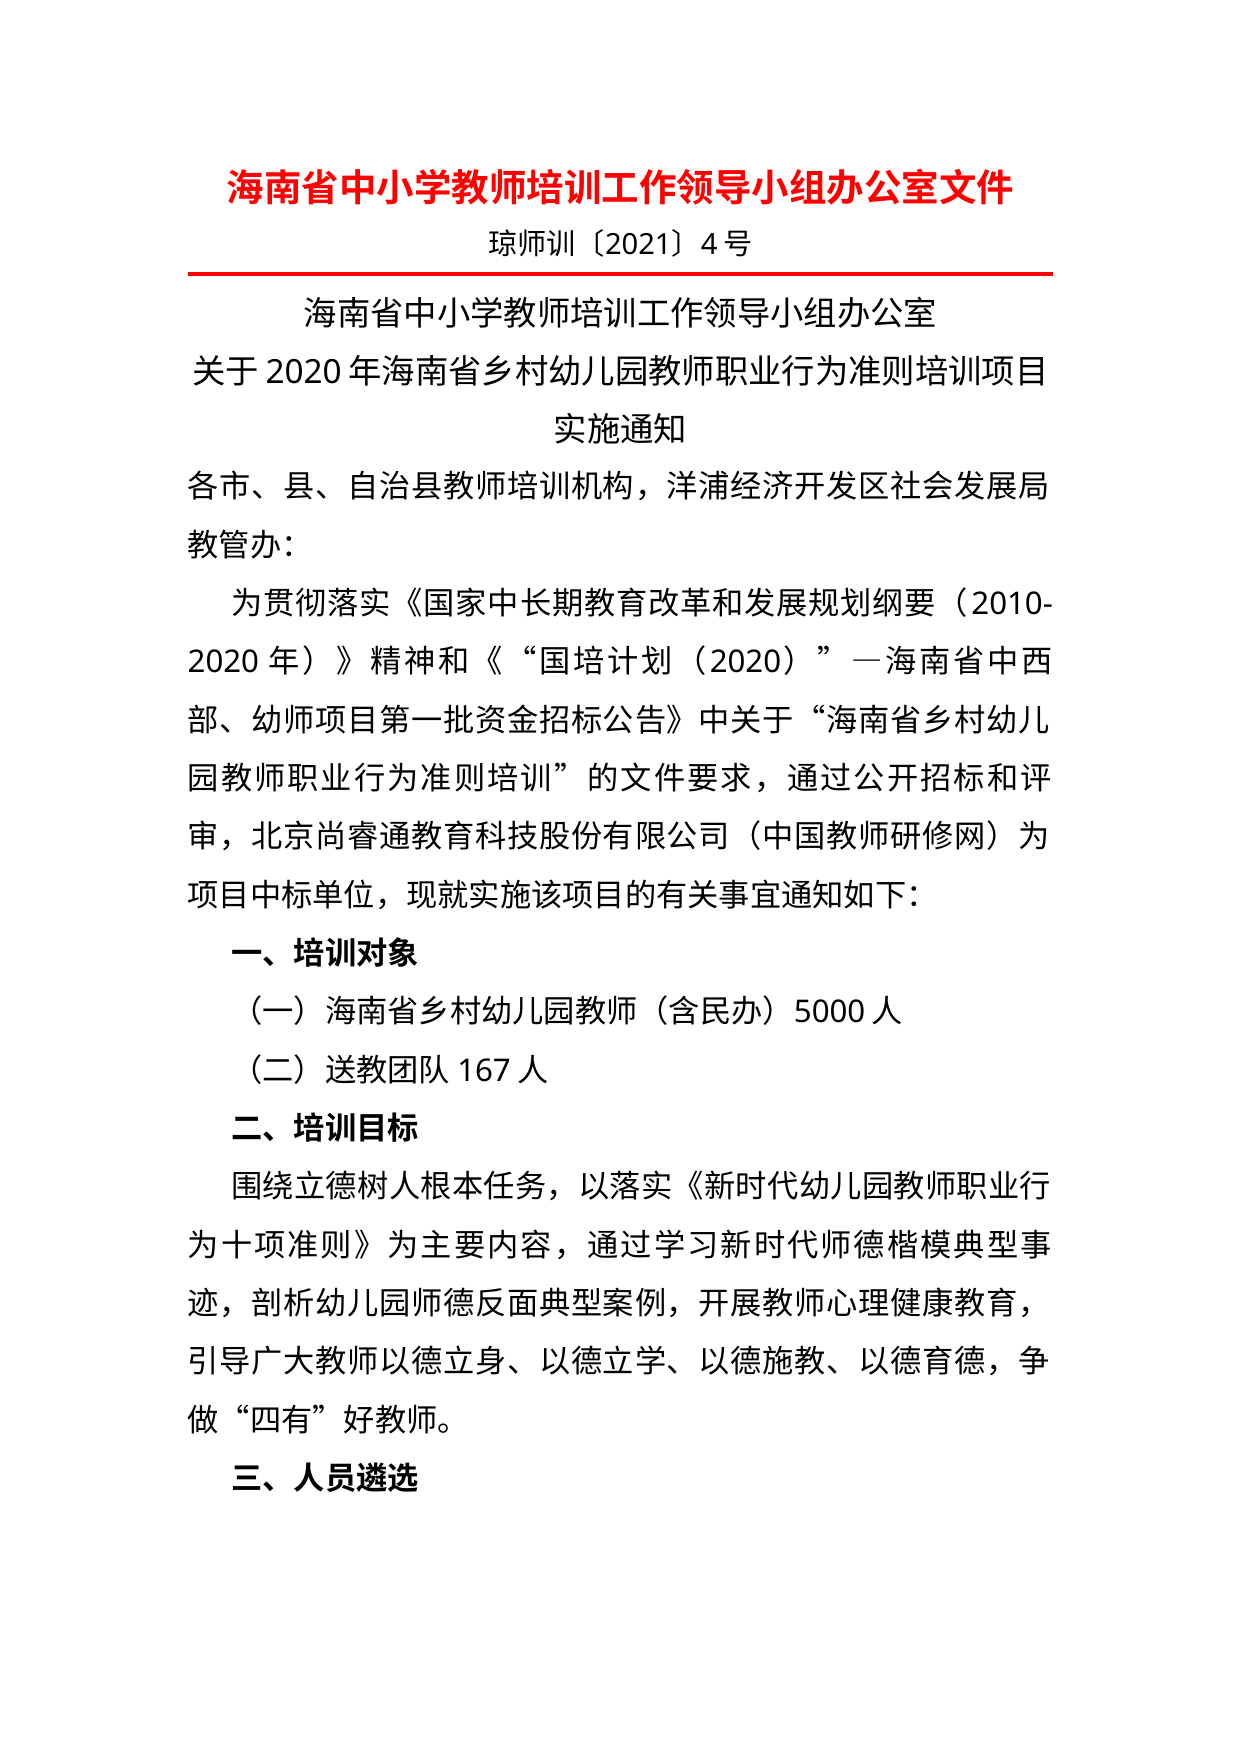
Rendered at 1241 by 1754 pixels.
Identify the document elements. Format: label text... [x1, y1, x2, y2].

text 围绕立德树人根本任务，以落实《新时代幼儿园教师职业行为十项准则》为主要内容，通过学习新时代师德楷模典型事迹，剖析幼儿园师德反面典型案例，开展教师心理健康教育，引导广大教师以德立身、以德立学、以德施教、以德育德，争做“四有”好教师。 [187, 1151, 1053, 1443]
text 关于2020年海南省乡村幼儿园教师职业行为准则培训项目实施通知 [187, 334, 1053, 451]
text 三、人员遴选 [187, 1443, 1053, 1501]
text 为贯彻落实《国家中长期教育改革和发展规划纲要（2010-2020年）》精神和《“国培计划（2020）”—海南省中西部、幼师项目第一批资金招标公告》中关于“海南省乡村幼儿园教师职业行为准则培训”的文件要求，通过公开招标和评审，北京尚睿通教育科技股份有限公司（中国教师研修网）为项目中标单位，现就实施该项目的有关事宜通知如下： [187, 568, 1053, 918]
text 琼师训〔2021〕4号 [187, 212, 1053, 276]
text 海南省中小学教师培训工作领导小组办公室 [187, 276, 1053, 334]
text （二）送教团队 167人 [187, 1034, 1053, 1093]
text 一、培训对象 [187, 918, 1053, 976]
text 海南省中小学教师培训工作领导小组办公室文件 [187, 150, 1053, 212]
text （一）海南省乡村幼儿园教师（含民办）5000人 [187, 976, 1053, 1034]
text 各市、县、自治县教师培训机构，洋浦经济开发区社会发展局教管办： [187, 451, 1053, 568]
text 二、培训目标 [187, 1093, 1053, 1151]
